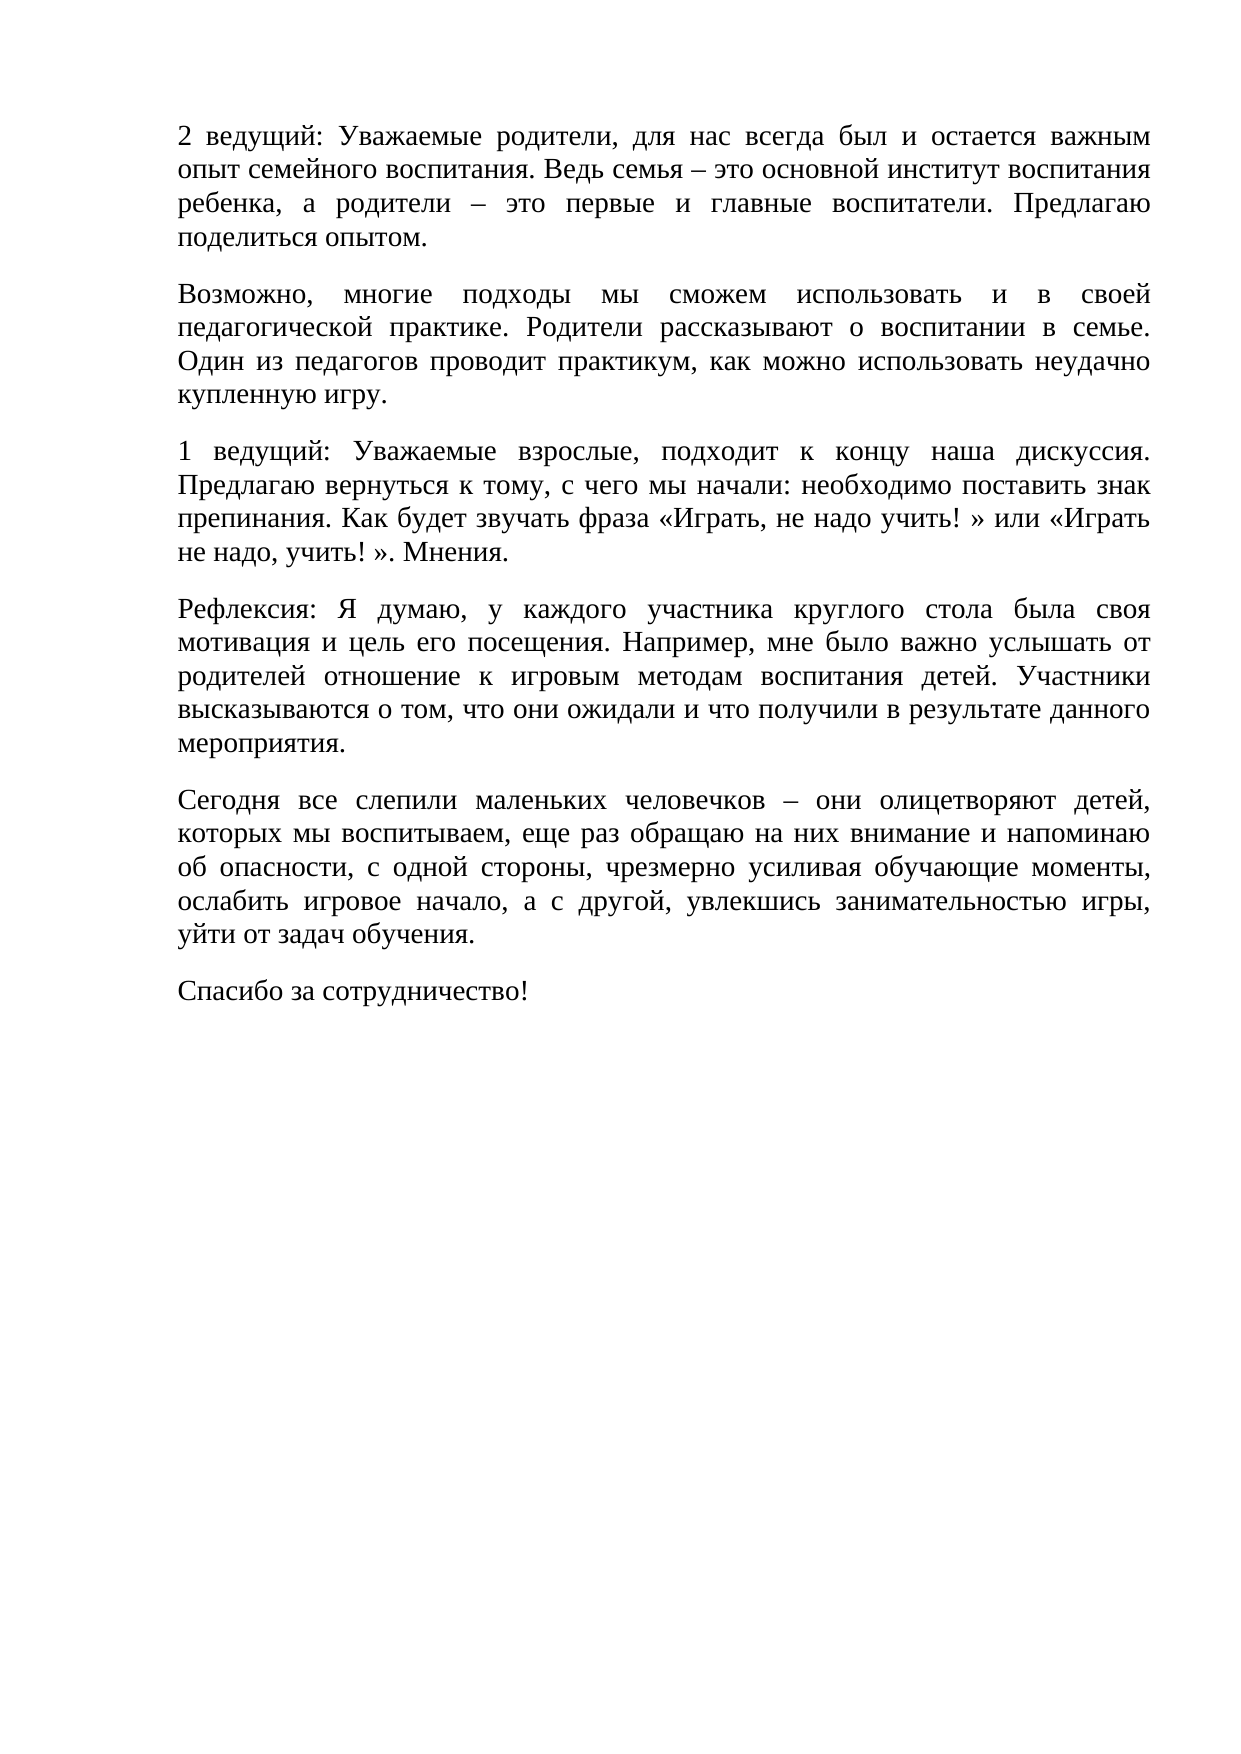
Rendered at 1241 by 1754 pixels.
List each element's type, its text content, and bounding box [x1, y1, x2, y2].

text Возможно, многие подходы мы сможем использовать и в своей педагогической практике. Родители рассказывают о воспитании в семье. Один из педагогов проводит практикум, как можно использовать неудачно купленную игру. [177, 276, 1152, 410]
text 1 ведущий: Уважаемые взрослые, подходит к концу наша дискуссия. Предлагаю вернуться к тому, с чего мы начали: необходимо поставить знак препинания. Как будет звучать фраза «Играть, не надо учить! » или «Играть не надо, учить! ». Мнения. [177, 433, 1152, 567]
text 2 ведущий: Уважаемые родители, для нас всегда был и остается важным опыт семейного воспитания. Ведь семья – это основной институт воспитания ребенка, а родители – это первые и главные воспитатели. Предлагаю поделиться опытом. [177, 118, 1152, 252]
text Сегодня все слепили маленьких человечков – они олицетворяют детей, которых мы воспитываем, еще раз обращаю на них внимание и напоминаю об опасности, с одной стороны, чрезмерно усиливая обучающие моменты, ослабить игровое начало, а с другой, увлекшись занимательностью игры, уйти от задач обучения. [177, 782, 1152, 950]
text Рефлексия: Я думаю, у каждого участника круглого стола была своя мотивация и цель его посещения. Например, мне было важно услышать от родителей отношение к игровым методам воспитания детей. Участники высказываются о том, что они ожидали и что получили в результате данного мероприятия. [177, 591, 1152, 759]
text Спасибо за сотрудничество! [177, 973, 1152, 1007]
